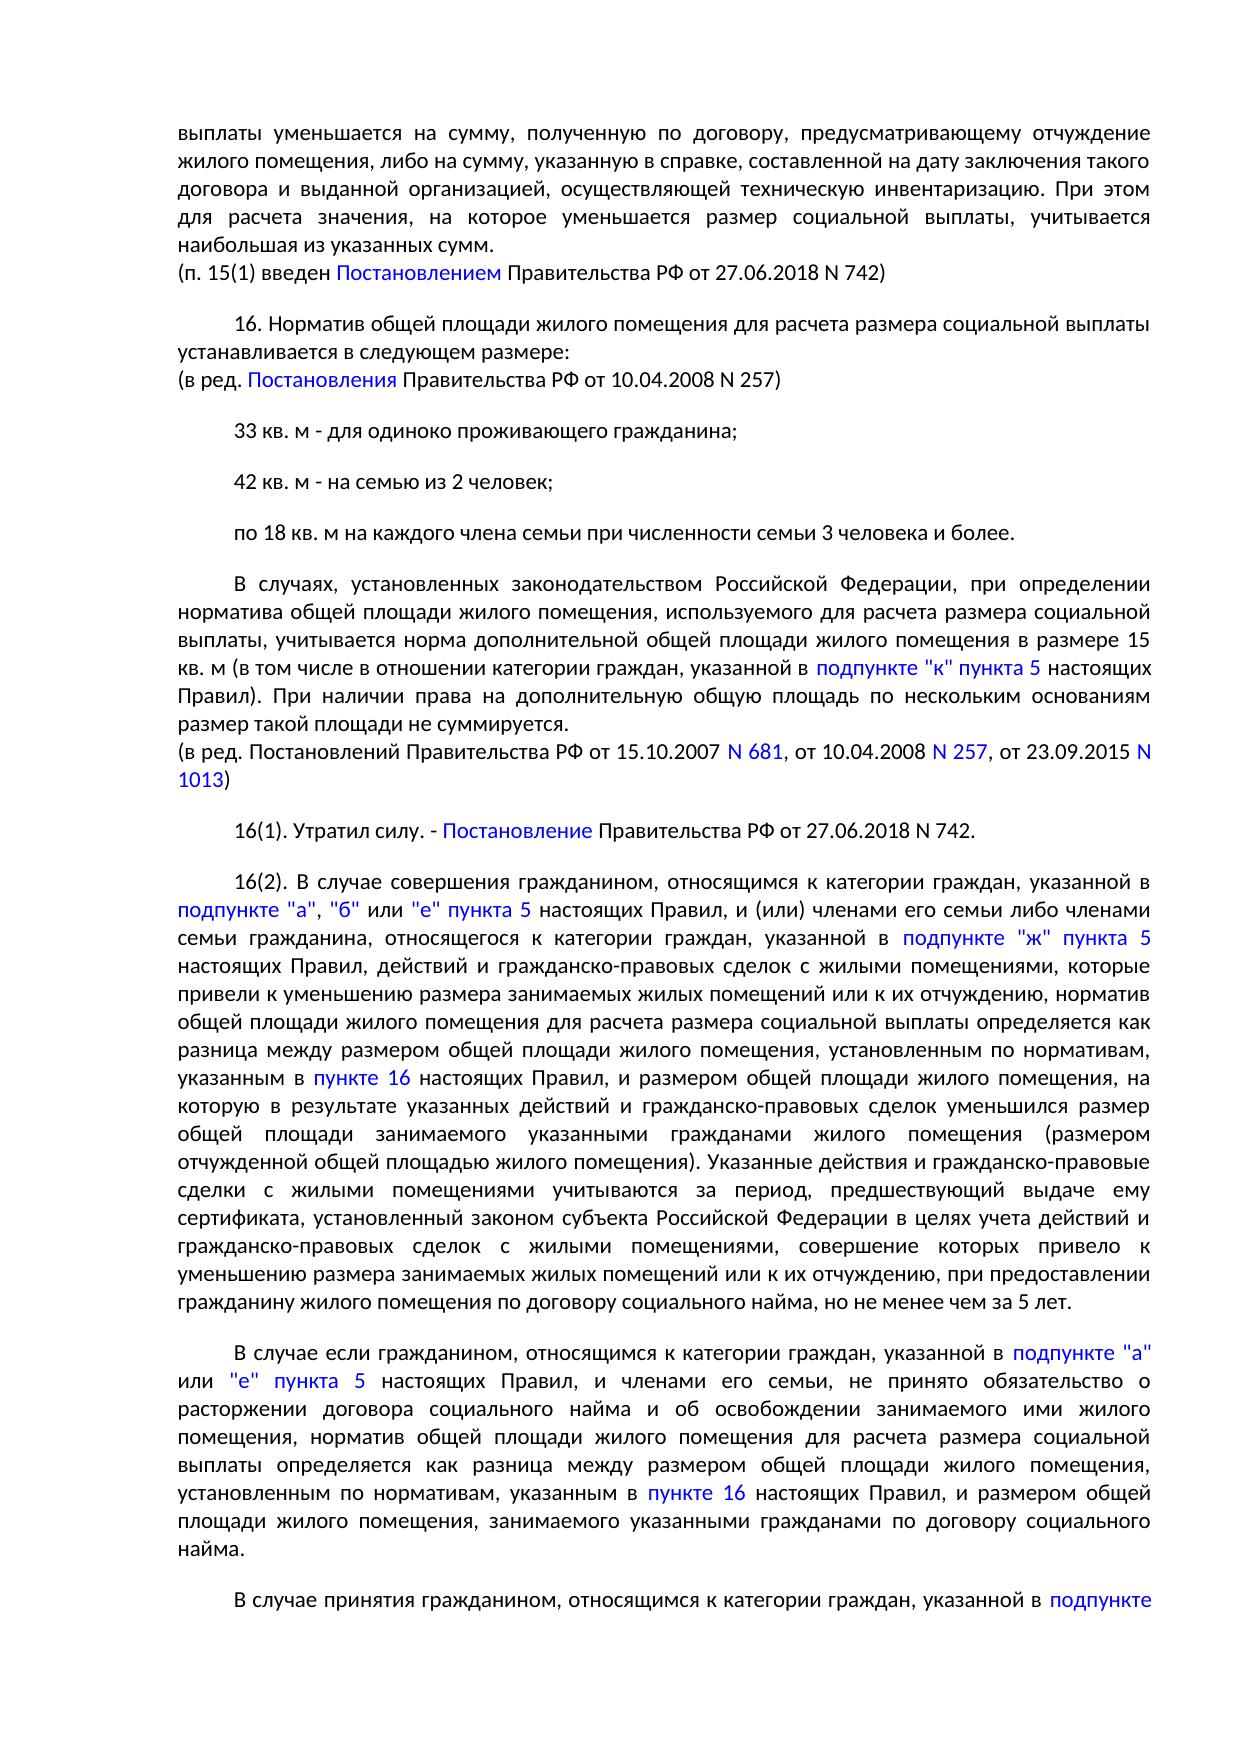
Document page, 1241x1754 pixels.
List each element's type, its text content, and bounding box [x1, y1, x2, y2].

text 16. Норматив общей площади жилого помещения для расчета размера социальной выплаты устанавливается в следующем размере: [177, 309, 1152, 365]
text 42 кв. м - на семью из 2 человек; [177, 467, 1152, 495]
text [177, 118, 1152, 258]
text по 18 кв. м на каждого члена семьи при численности семьи 3 человека и более. [177, 518, 1152, 546]
text 33 кв. м - для одиноко проживающего гражданина; [177, 416, 1152, 444]
text (в ред. Постановлений Правительства РФ от 15.10.2007 N 681, от 10.04.2008 N 257, от 23.09.2015 N 1013) [177, 737, 1152, 793]
text В случае если гражданином, относящимся к категории граждан, указанной в подпункте "а" или "е" пункта 5 настоящих Правил, и членами его семьи, не принято обязательство о расторжении договора социального найма и об освобождении занимаемого ими жилого помещения, норматив общей площади жилого помещения для расчета размера социальной выплаты определяется как разница между размером общей площади жилого помещения, установленным по нормативам, указанным в пункте 16 настоящих Правил, и размером общей площади жилого помещения, занимаемого указанными гражданами по договору социального найма. [177, 1338, 1152, 1562]
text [177, 1585, 1152, 1613]
text В случаях, установленных законодательством Российской Федерации, при определении норматива общей площади жилого помещения, используемого для расчета размера социальной выплаты, учитывается норма дополнительной общей площади жилого помещения в размере 15 кв. м (в том числе в отношении категории граждан, указанной в подпункте "к" пункта 5 настоящих Правил). При наличии права на дополнительную общую площадь по нескольким основаниям размер такой площади не суммируется. [177, 569, 1152, 737]
text (в ред. Постановления Правительства РФ от 10.04.2008 N 257) [177, 365, 1152, 393]
text 16(1). Утратил силу. - Постановление Правительства РФ от 27.06.2018 N 742. [177, 816, 1152, 844]
text 16(2). В случае совершения гражданином, относящимся к категории граждан, указанной в подпункте "а", "б" или "е" пункта 5 настоящих Правил, и (или) членами его семьи либо членами семьи гражданина, относящегося к категории граждан, указанной в подпункте "ж" пункта 5 настоящих Правил, действий и гражданско-правовых сделок с жилыми помещениями, которые привели к уменьшению размера занимаемых жилых помещений или к их отчуждению, норматив общей площади жилого помещения для расчета размера социальной выплаты определяется как разница между размером общей площади жилого помещения, установленным по нормативам, указанным в пункте 16 настоящих Правил, и размером общей площади жилого помещения, на которую в результате указанных действий и гражданско-правовых сделок уменьшился размер общей площади занимаемого указанными гражданами жилого помещения (размером отчужденной общей площадью жилого помещения). Указанные действия и гражданско-правовые сделки с жилыми помещениями учитываются за период, предшествующий выдаче ему сертификата, установленный законом субъекта Российской Федерации в целях учета действий и гражданско-правовых сделок с жилыми помещениями, совершение которых привело к уменьшению размера занимаемых жилых помещений или к их отчуждению, при предоставлении гражданину жилого помещения по договору социального найма, но не менее чем за 5 лет. [177, 867, 1152, 1315]
text (п. 15(1) введен Постановлением Правительства РФ от 27.06.2018 N 742) [177, 258, 1152, 286]
